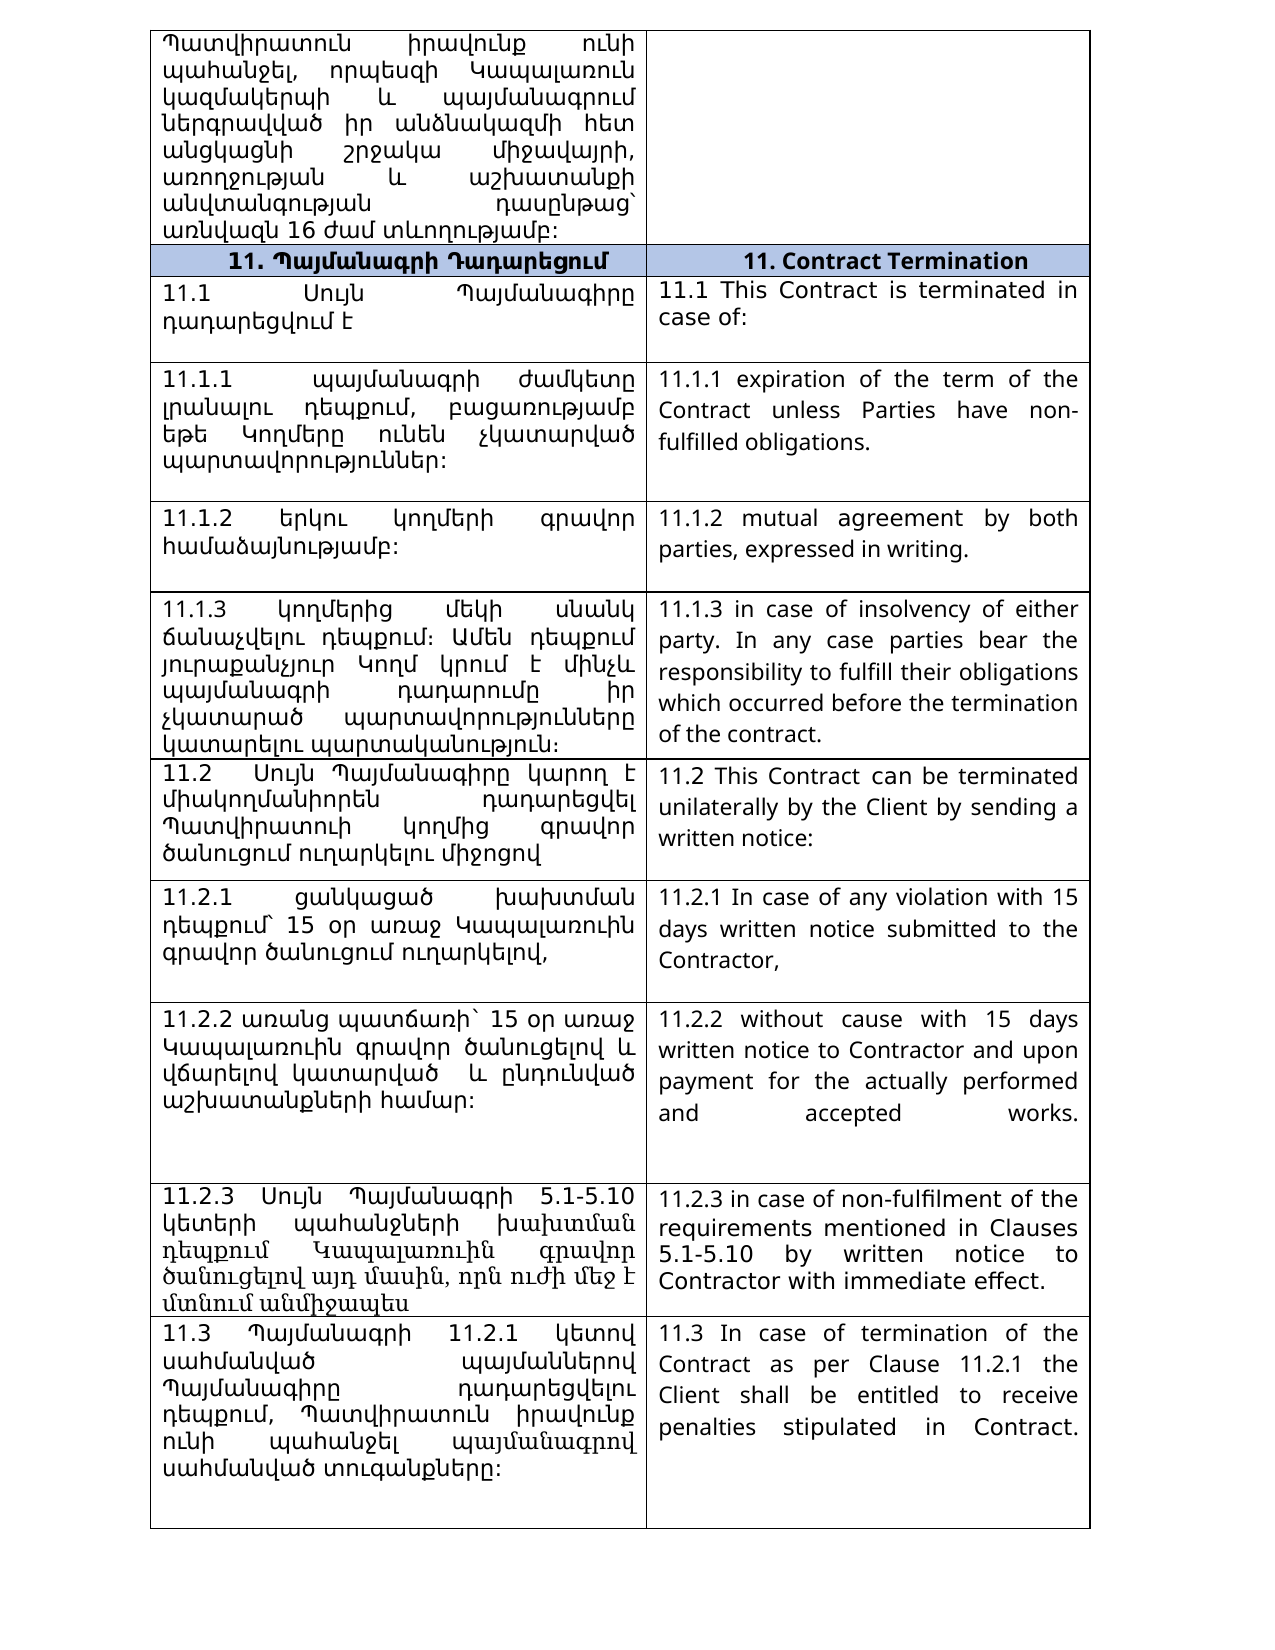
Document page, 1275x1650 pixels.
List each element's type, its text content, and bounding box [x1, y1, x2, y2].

table_cell 11.3 In case of termination of the Contract as per Clause 11.2.1 the Client shall be entitled to receive penalties stipulated in Contract. [647, 1317, 1089, 1528]
table_header 11.1.3 in case of insolvency of either party. In any case parties bear the responsibility to fulfill their obligations which occurred before the termination of the contract. [647, 593, 1089, 758]
table_cell 11.1.2 mutual agreement by both parties, expressed in writing. [647, 502, 1089, 591]
table_cell 11.2.3 in case of non-fulfilment of the requirements mentioned in Clauses 5.1-5.10 by written notice to Contractor with immediate effect. [647, 1184, 1089, 1316]
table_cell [151, 31, 646, 244]
table_cell 11.3 Պայմանագրի 11.2.1 կետով սահմանված պայմաններով Պայմանագիրը դադարեցվելու դեպքում, Պատվիրատուն իրավունք ունի պահանջել պայմանագրով սահմանված տուգանքները: [151, 1317, 646, 1528]
table_cell 11.2.3 Սույն Պայմանագրի 5.1-5.10 կետերի պահանջների խախտման դեպքում Կապալառուին գրավոր ծանուցելով այդ մասին, որն ուժի մեջ է մտնում անմիջապես [151, 1184, 646, 1316]
table_cell 11.2.2 without cause with 15 days written notice to Contractor and upon payment for the actually performed and accepted works. [647, 1003, 1089, 1182]
table_cell 11.1 This Contract is terminated in case of: [647, 277, 1089, 362]
table_cell 11.1.2 երկու կողմերի գրավոր համաձայնությամբ: [151, 502, 646, 591]
table_cell 11.1.1 պայմանագրի ժամկետը լրանալու դեպքում, բացառությամբ եթե Կողմերը ունեն չկատարված պարտավորություններ: [151, 363, 646, 501]
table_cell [647, 31, 1089, 244]
table_header 11.1.3 կողմերից մեկի սնանկ ճանաչվելու դեպքում։ Ամեն դեպքում յուրաքանչյուր Կողմ կրում է մինչև պայմանագրի դադարումը իր չկատարած պարտավորությունները կատարելու պարտականություն։ [151, 593, 646, 758]
table_header 11.2 Սույն Պայմանագիրը կարող է միակողմանիորեն դադարեցվել Պատվիրատուի կողմից գրավոր ծանուցում ուղարկելու միջոցով [151, 760, 646, 880]
table_header 11.2 This Contract can be terminated unilaterally by the Client by sending a written notice: [647, 760, 1089, 880]
table_cell 11.1 Սույն Պայմանագիրը դադարեցվում է [151, 277, 646, 362]
table_cell 11. Պայմանագրի Դադարեցում [151, 245, 646, 276]
table_cell 11.2.1 ցանկացած խախտման դեպքում՝ 15 օր առաջ Կապալառուին գրավոր ծանուցում ուղարկելով, [151, 881, 646, 1002]
table_cell 11. Contract Termination [647, 245, 1089, 276]
table_cell 11.2.1 In case of any violation with 15 days written notice submitted to the Contractor, [647, 881, 1089, 1002]
table_cell 11.2.2 առանց պատճառի` 15 օր առաջ Կապալառուին գրավոր ծանուցելով և վճարելով կատարված և ընդունված աշխատանքների համար: [151, 1003, 646, 1182]
table_cell 11.1.1 expiration of the term of the Contract unless Parties have non-fulfilled obligations. [647, 363, 1089, 501]
